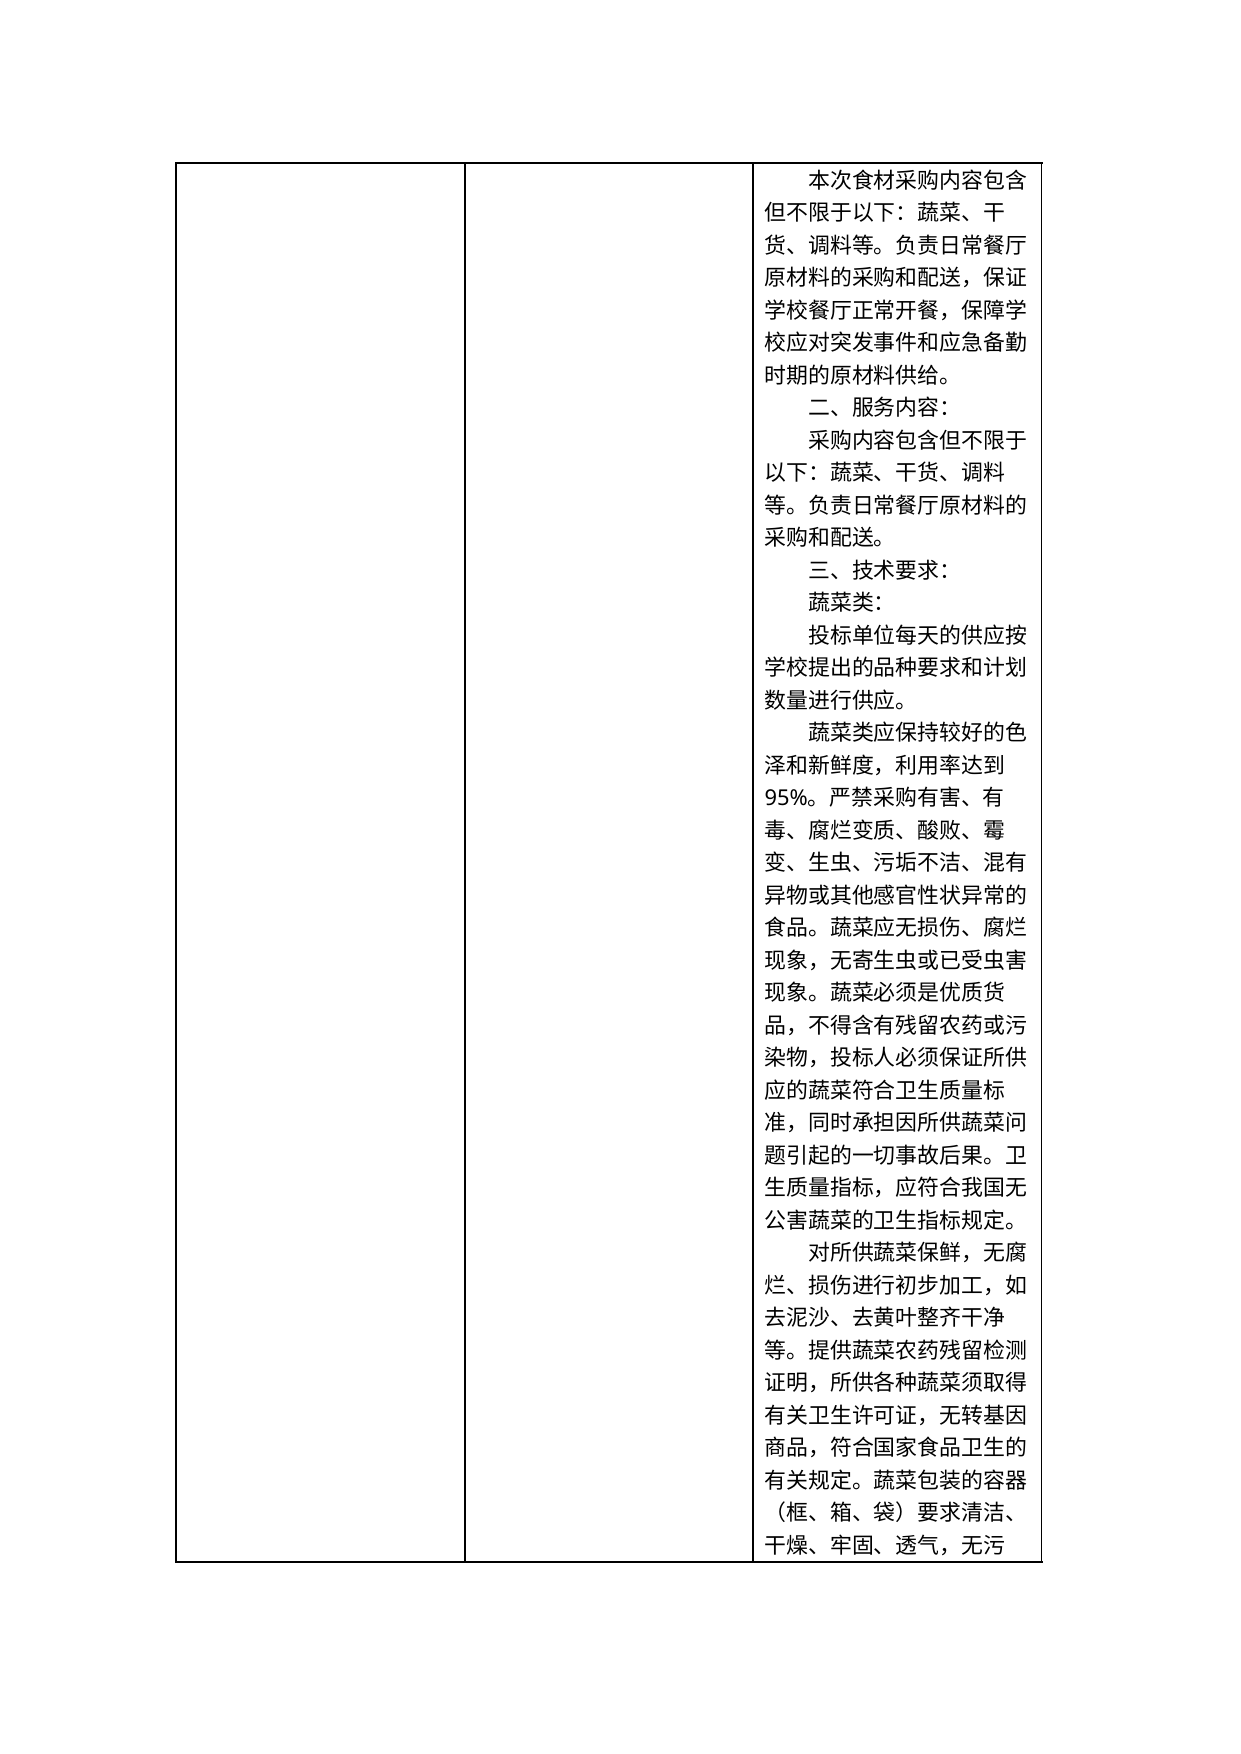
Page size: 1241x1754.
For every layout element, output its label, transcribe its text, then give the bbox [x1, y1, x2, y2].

table_cell [466, 164, 752, 1561]
table_cell 1 [177, 164, 464, 1561]
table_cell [754, 164, 1041, 1561]
